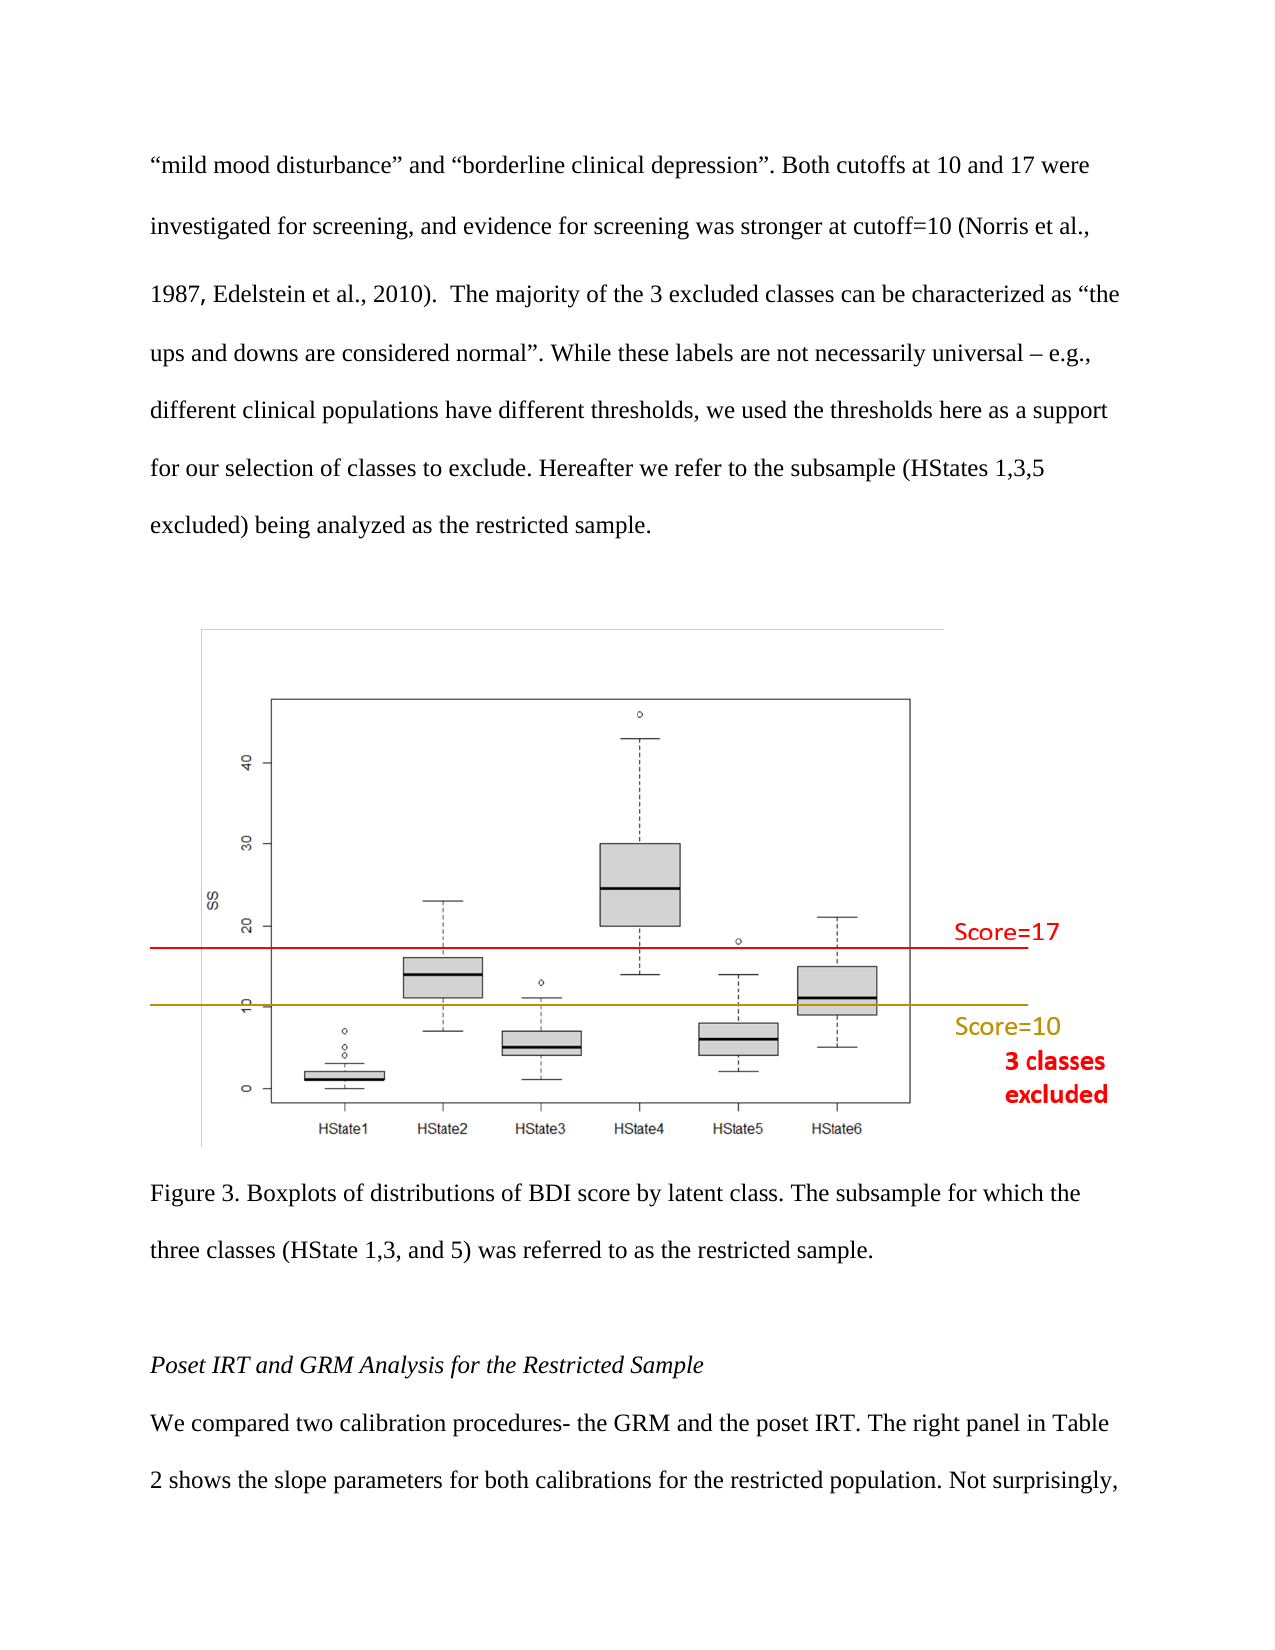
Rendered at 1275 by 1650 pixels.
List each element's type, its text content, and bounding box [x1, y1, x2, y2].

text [150, 150, 1125, 539]
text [150, 1408, 1125, 1494]
text Poset IRT and GRM Analysis for the Restricted Sample [150, 1350, 1125, 1379]
picture [150, 625, 1125, 1147]
text Figure 3. Boxplots of distributions of BDI score by latent class. The subsample for which the three classes (HState 1,3, and 5) was referred to as the restricted sample. [150, 1178, 1125, 1264]
